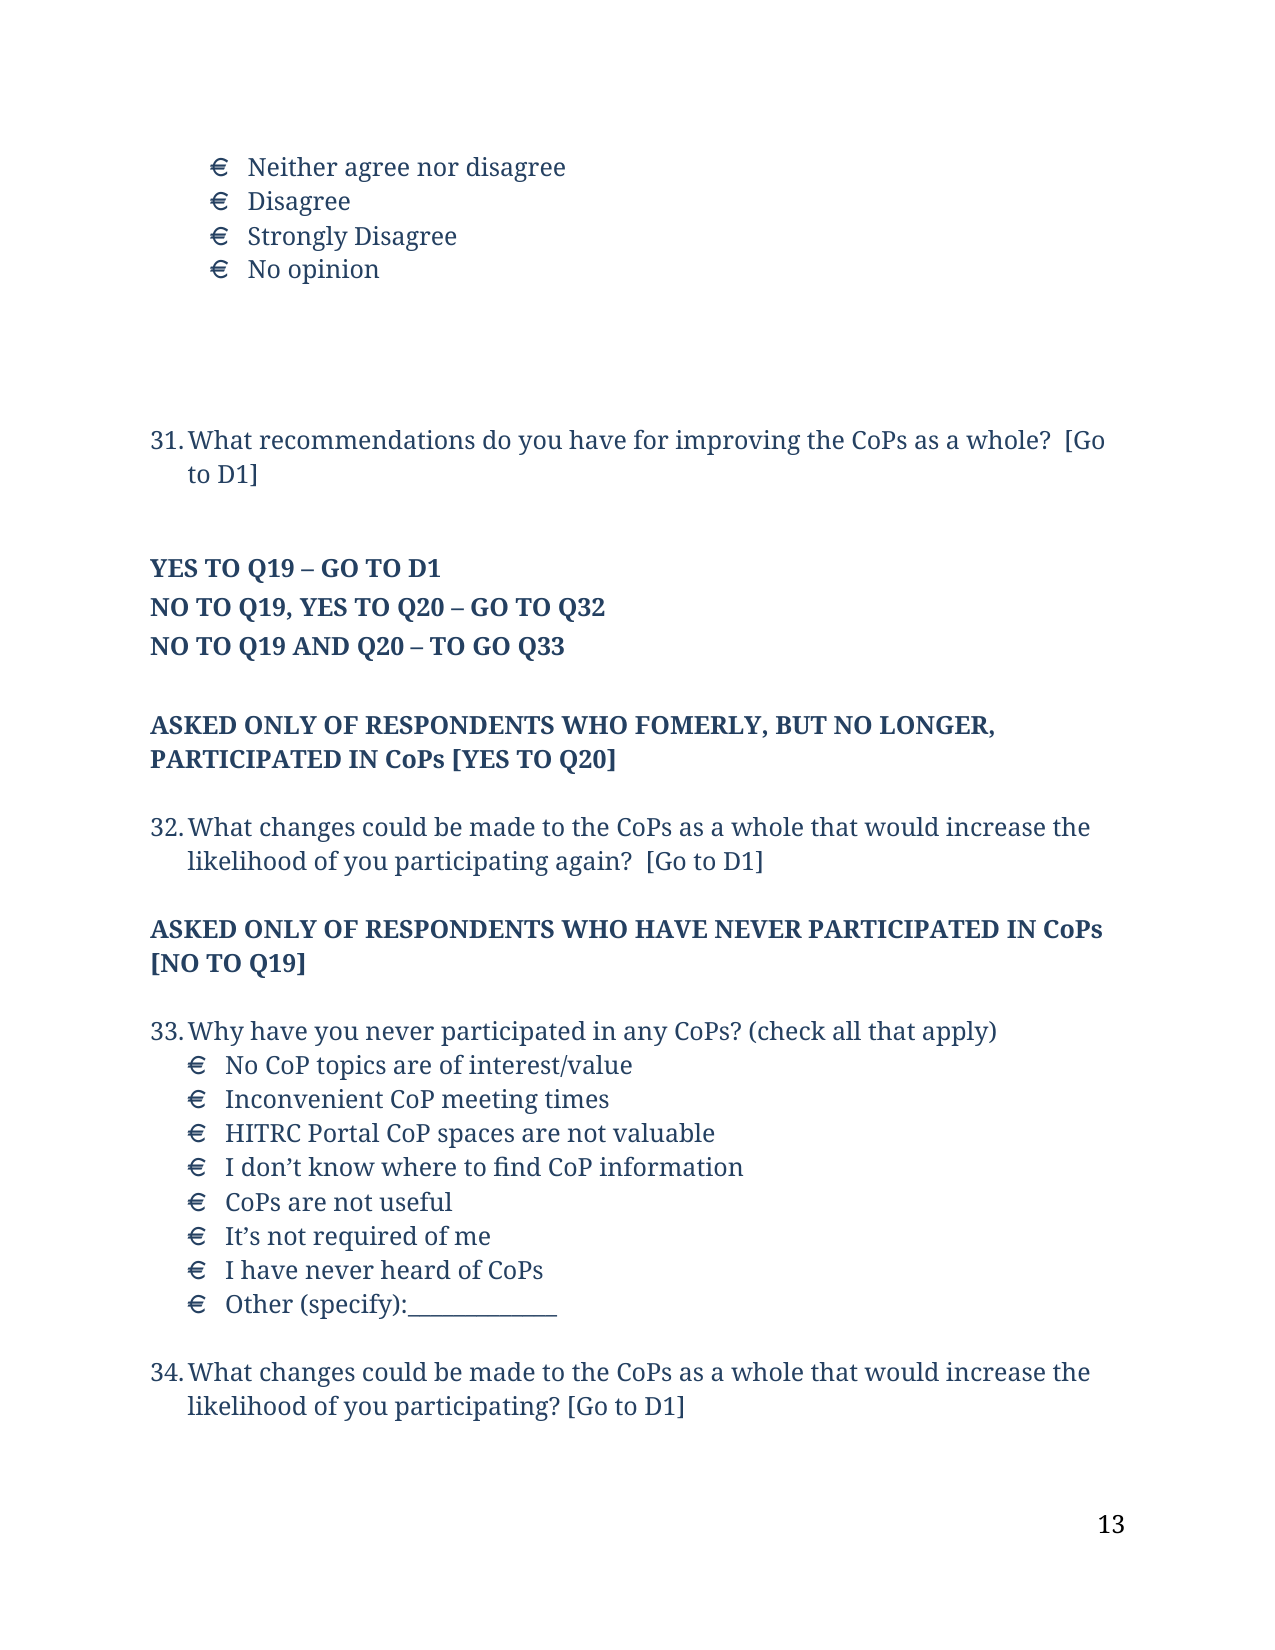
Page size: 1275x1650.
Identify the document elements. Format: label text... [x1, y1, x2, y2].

list What changes could be made to the CoPs as a whole that would increase the likelihood of you participating? [Go to D1] [150, 1354, 1125, 1423]
list Why have you never participated in any CoPs? (check all that apply) [150, 1014, 1125, 1048]
list Neither agree nor disagree [210, 150, 1125, 184]
list I have never heard of CoPs [187, 1252, 1125, 1286]
list Inconvenient CoP meeting times [187, 1082, 1125, 1116]
list Disagree [210, 184, 1125, 218]
list ASKED ONLY OF RESPONDENTS WHO HAVE NEVER PARTICIPATED IN CoPs [NO TO Q19] [150, 912, 1125, 980]
list I don’t know where to find CoP information [187, 1150, 1125, 1184]
list CoPs are not useful [187, 1184, 1125, 1218]
list Other (specify):_____________ [187, 1286, 1125, 1320]
text NO TO Q19 AND Q20 – TO GO Q33 [150, 629, 1125, 663]
list What recommendations do you have for improving the CoPs as a whole? [Go to D1] [150, 422, 1125, 491]
list HITRC Portal CoP spaces are not valuable [187, 1116, 1125, 1150]
text YES TO Q19 – GO TO D1 [150, 551, 1125, 585]
list No CoP topics are of interest/value [187, 1048, 1125, 1082]
text NO TO Q19, YES TO Q20 – GO TO Q32 [150, 590, 1125, 624]
list No opinion [210, 252, 1125, 286]
list What changes could be made to the CoPs as a whole that would increase the likelihood of you participating again? [Go to D1] [150, 809, 1125, 878]
list Strongly Disagree [210, 218, 1125, 252]
list It’s not required of me [187, 1218, 1125, 1252]
text ASKED ONLY OF RESPONDENTS WHO FOMERLY, BUT NO LONGER, PARTICIPATED IN CoPs [YES TO Q20] [150, 707, 1125, 775]
